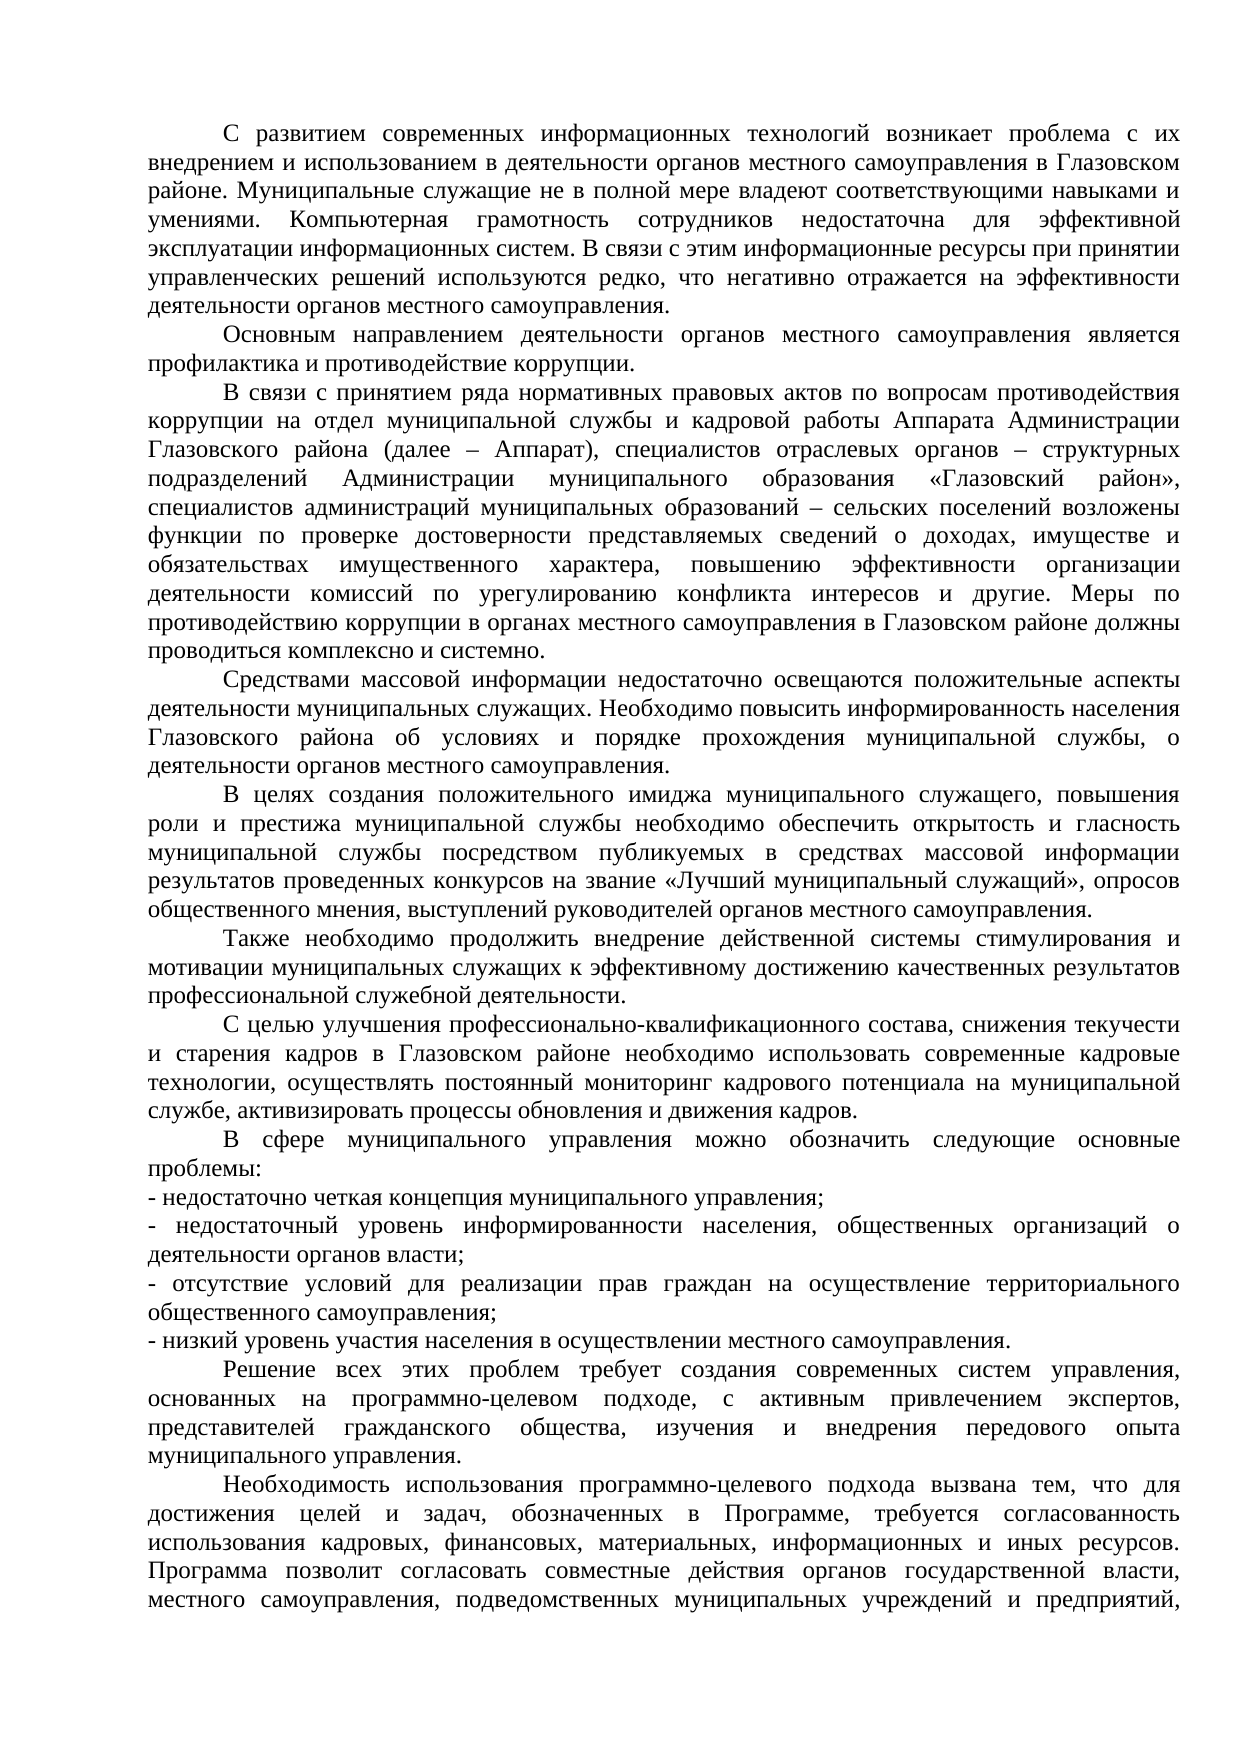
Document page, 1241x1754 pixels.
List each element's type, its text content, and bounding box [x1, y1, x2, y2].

text В связи с принятием ряда нормативных правовых актов по вопросам противодействия коррупции на отдел муниципальной службы и кадровой работы Аппарата Администрации Глазовского района (далее – Аппарат), специалистов отраслевых органов – структурных подразделений Администрации муниципального образования «Глазовский район», специалистов администраций муниципальных образований – сельских поселений возложены функции по проверке достоверности представляемых сведений о доходах, имуществе и обязательствах имущественного характера, повышению эффективности организации деятельности комиссий по урегулированию конфликта интересов и другие. Меры по противодействию коррупции в органах местного самоуправления в Глазовском районе должны проводиться комплексно и системно. [148, 377, 1181, 664]
text В сфере муниципального управления можно обозначить следующие основные проблемы: [148, 1124, 1181, 1182]
text Основным направлением деятельности органов местного самоуправления является профилактика и противодействие коррупции. [148, 319, 1181, 377]
text - низкий уровень участия населения в осуществлении местного самоуправления. [148, 1326, 1181, 1354]
text - отсутствие условий для реализации прав граждан на осуществление территориального общественного самоуправления; [148, 1268, 1181, 1326]
text В целях создания положительного имиджа муниципального служащего, повышения роли и престижа муниципальной службы необходимо обеспечить открытость и гласность муниципальной службы посредством публикуемых в средствах массовой информации результатов проведенных конкурсов на звание «Лучший муниципальный служащий», опросов общественного мнения, выступлений руководителей органов местного самоуправления. [148, 779, 1181, 923]
text - недостаточный уровень информированности населения, общественных организаций о деятельности органов власти; [148, 1211, 1181, 1268]
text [148, 1469, 1181, 1613]
text Решение всех этих проблем требует создания современных систем управления, основанных на программно-целевом подходе, с активным привлечением экспертов, представителей гражданского общества, изучения и внедрения передового опыта муниципального управления. [148, 1354, 1181, 1469]
text С целью улучшения профессионально-квалификационного состава, снижения текучести и старения кадров в Глазовском районе необходимо использовать современные кадровые технологии, осуществлять постоянный мониторинг кадрового потенциала на муниципальной службе, активизировать процессы обновления и движения кадров. [148, 1009, 1181, 1124]
text - недостаточно четкая концепция муниципального управления; [148, 1182, 1181, 1211]
text Также необходимо продолжить внедрение действенной системы стимулирования и мотивации муниципальных служащих к эффективному достижению качественных результатов профессиональной служебной деятельности. [148, 923, 1181, 1009]
text С развитием современных информационных технологий возникает проблема с их внедрением и использованием в деятельности органов местного самоуправления в Глазовском районе. Муниципальные служащие не в полной мере владеют соответствующими навыками и умениями. Компьютерная грамотность сотрудников недостаточна для эффективной эксплуатации информационных систем. В связи с этим информационные ресурсы при принятии управленческих решений используются редко, что негативно отражается на эффективности деятельности органов местного самоуправления. [148, 118, 1181, 319]
text Средствами массовой информации недостаточно освещаются положительные аспекты деятельности муниципальных служащих. Необходимо повысить информированность населения Глазовского района об условиях и порядке прохождения муниципальной службы, о деятельности органов местного самоуправления. [148, 664, 1181, 779]
